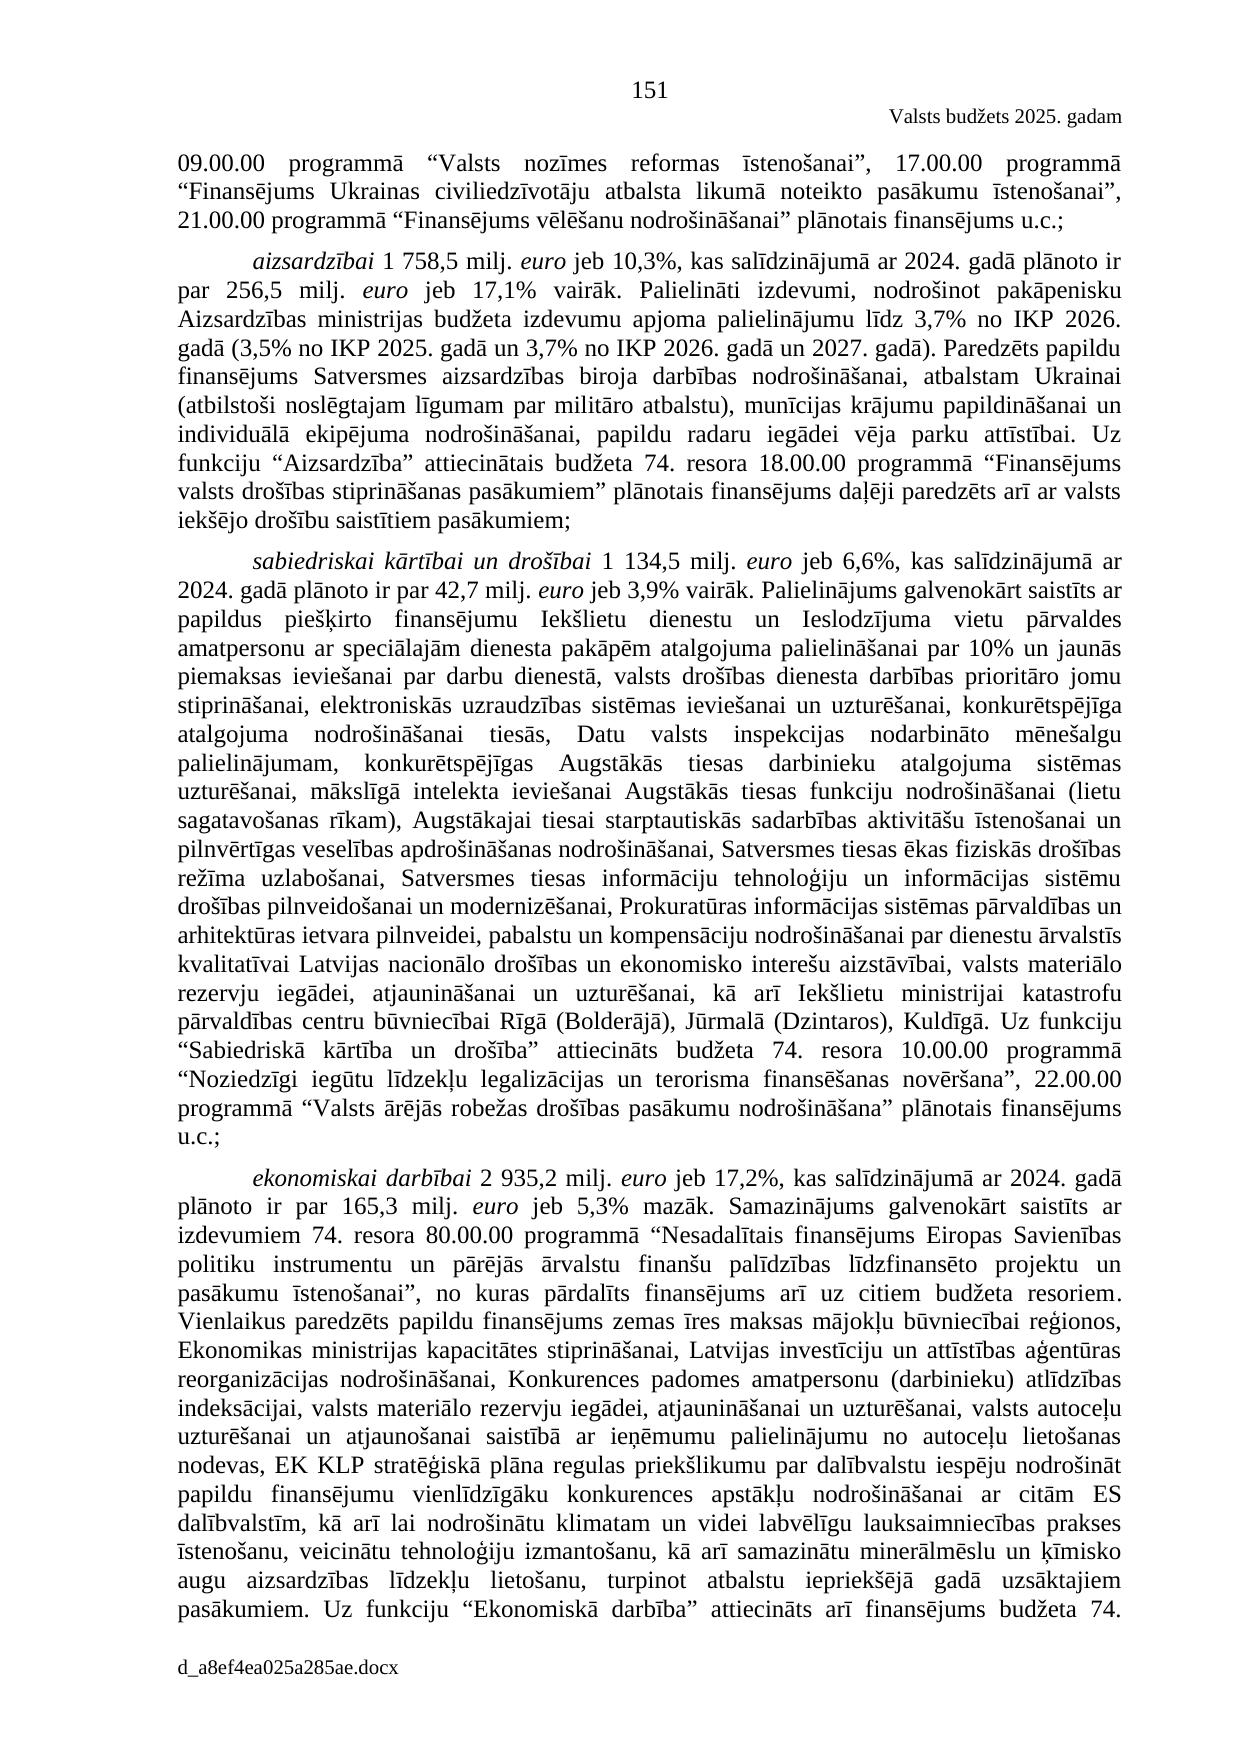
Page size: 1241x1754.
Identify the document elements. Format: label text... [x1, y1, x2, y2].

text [177, 148, 1122, 234]
text aizsardzībai 1 758,5 milj. euro jeb 10,3%, kas salīdzinājumā ar 2024. gadā plānoto ir par 256,5 milj. euro jeb 17,1% vairāk. Palielināti izdevumi, nodrošinot pakāpenisku Aizsardzības ministrijas budžeta izdevumu apjoma palielinājumu līdz 3,7% no IKP 2026. gadā (3,5% no IKP 2025. gadā un 3,7% no IKP 2026. gadā un 2027. gadā). Paredzēts papildu finansējums Satversmes aizsardzības biroja darbības nodrošināšanai, atbalstam Ukrainai (atbilstoši noslēgtajam līgumam par militāro atbalstu), munīcijas krājumu papildināšanai un individuālā ekipējuma nodrošināšanai, papildu radaru iegādei vēja parku attīstībai. Uz funkciju “Aizsardzība” attiecinātais budžeta 74. resora 18.00.00 programmā “Finansējums valsts drošības stiprināšanas pasākumiem” plānotais finansējums daļēji paredzēts arī ar valsts iekšējo drošību saistītiem pasākumiem; [177, 246, 1122, 534]
text sabiedriskai kārtībai un drošībai 1 134,5 milj. euro jeb 6,6%, kas salīdzinājumā ar 2024. gadā plānoto ir par 42,7 milj. euro jeb 3,9% vairāk. Palielinājums galvenokārt saistīts ar papildus piešķirto finansējumu Iekšlietu dienestu un Ieslodzījuma vietu pārvaldes amatpersonu ar speciālajām dienesta pakāpēm atalgojuma palielināšanai par 10% un jaunās piemaksas ieviešanai par darbu dienestā, valsts drošības dienesta darbības prioritāro jomu stiprināšanai, elektroniskās uzraudzības sistēmas ieviešanai un uzturēšanai, konkurētspējīga atalgojuma nodrošināšanai tiesās, Datu valsts inspekcijas nodarbināto mēnešalgu palielinājumam, konkurētspējīgas Augstākās tiesas darbinieku atalgojuma sistēmas uzturēšanai, mākslīgā intelekta ieviešanai Augstākās tiesas funkciju nodrošināšanai (lietu sagatavošanas rīkam), Augstākajai tiesai starptautiskās sadarbības aktivitāšu īstenošanai un pilnvērtīgas veselības apdrošināšanas nodrošināšanai, Satversmes tiesas ēkas fiziskās drošības režīma uzlabošanai, Satversmes tiesas informāciju tehnoloģiju un informācijas sistēmu drošības pilnveidošanai un modernizēšanai, Prokuratūras informācijas sistēmas pārvaldības un arhitektūras ietvara pilnveidei, pabalstu un kompensāciju nodrošināšanai par dienestu ārvalstīs kvalitatīvai Latvijas nacionālo drošības un ekonomisko interešu aizstāvībai, valsts materiālo rezervju iegādei, atjaunināšanai un uzturēšanai, kā arī Iekšlietu ministrijai katastrofu pārvaldības centru būvniecībai Rīgā (Bolderājā), Jūrmalā (Dzintaros), Kuldīgā. Uz funkciju “Sabiedriskā kārtība un drošība” attiecināts budžeta 74. resora 10.00.00 programmā “Noziedzīgi iegūtu līdzekļu legalizācijas un terorisma finansēšanas novēršana”, 22.00.00 programmā “Valsts ārējās robežas drošības pasākumu nodrošināšana” plānotais finansējums u.c.; [177, 546, 1122, 1150]
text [177, 1163, 1122, 1623]
